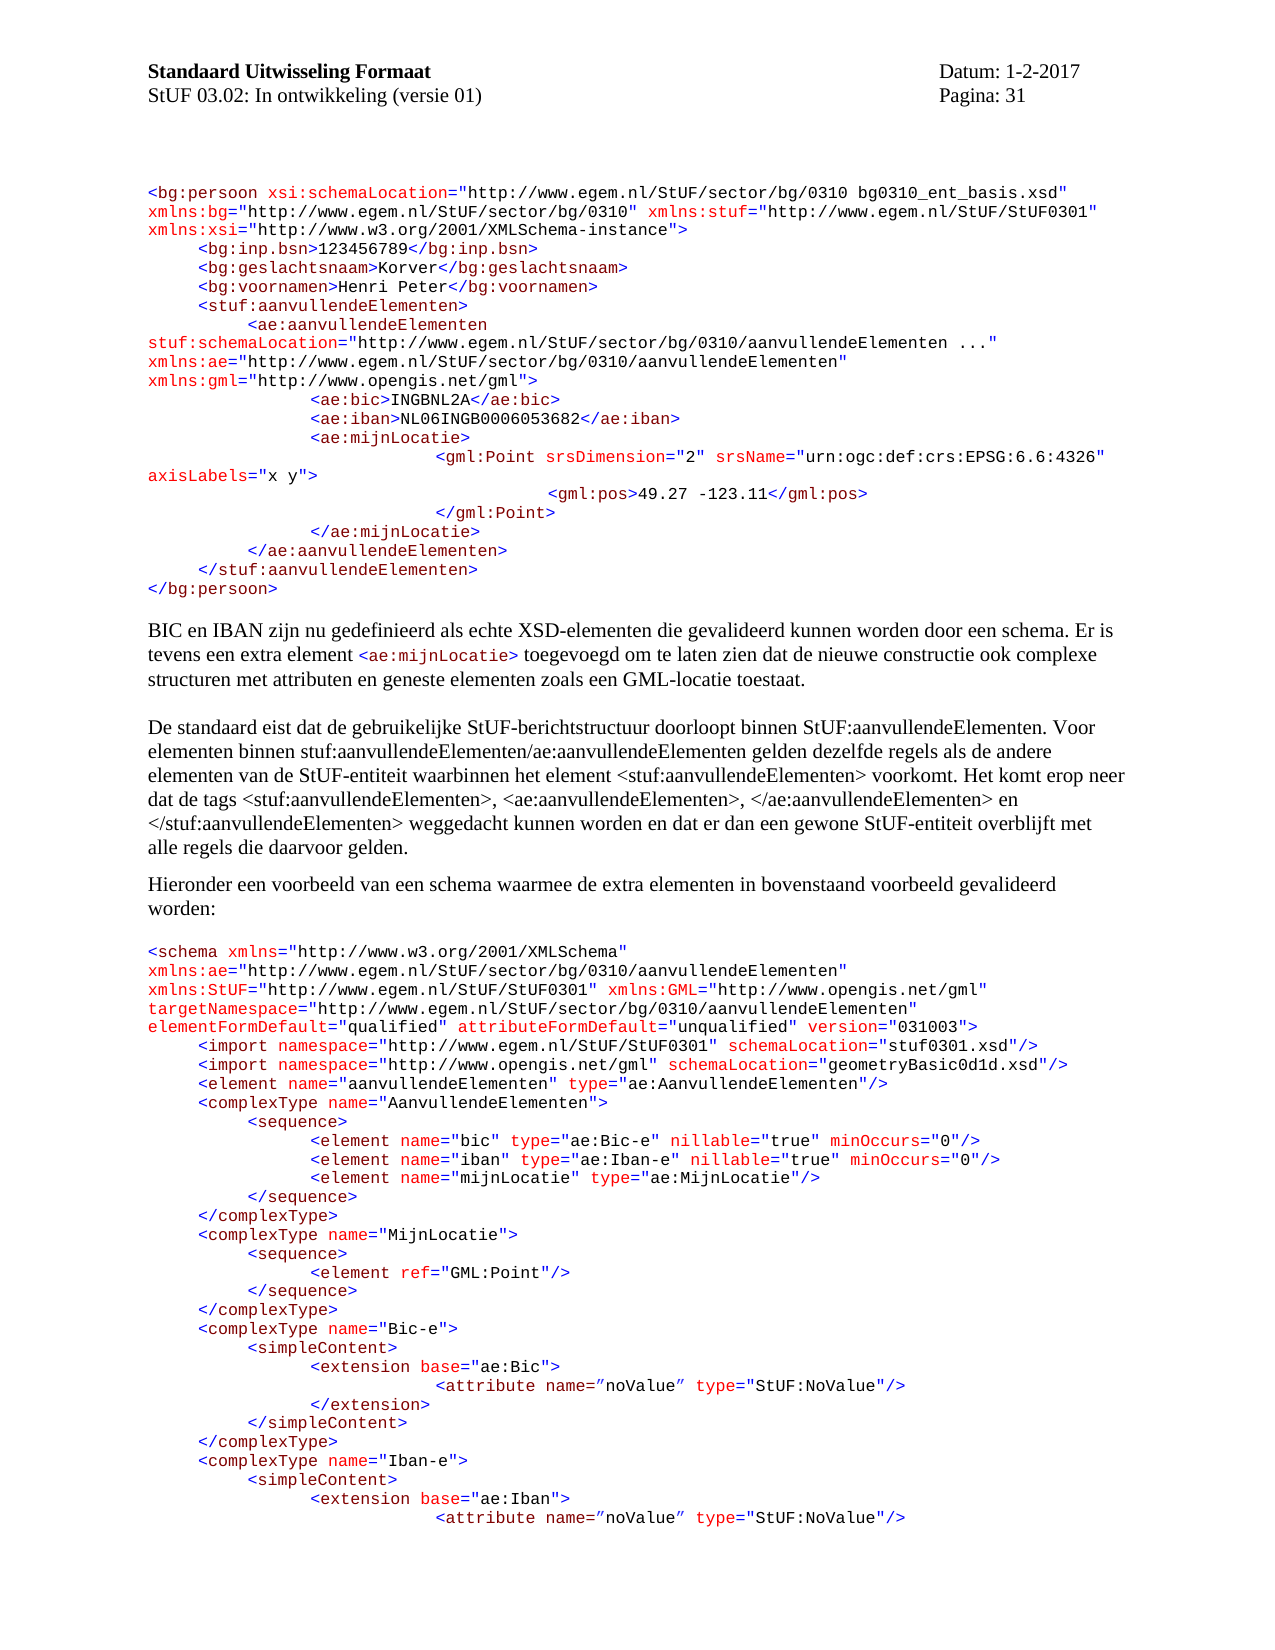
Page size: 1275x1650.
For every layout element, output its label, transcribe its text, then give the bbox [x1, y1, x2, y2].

text </sequence> [148, 1189, 1127, 1208]
text <gml:Point srsDimension="2" srsName="urn:ogc:def:crs:EPSG:6.6:4326" axisLabels="x y"> [148, 448, 1127, 486]
text </gml:Point> [148, 505, 1127, 524]
text <gml:pos>49.27 -123.11</gml:pos> [148, 486, 1127, 505]
text <stuf:aanvullendeElementen> [148, 297, 1127, 316]
text </sequence> [148, 1283, 1127, 1302]
text Hieronder een voorbeeld van een schema waarmee de extra elementen in bovenstaand voorbeeld gevalideerd worden: [148, 871, 1127, 919]
text <attribute name=”noValue” type="StUF:NoValue"/> [148, 1509, 1127, 1528]
text <ae:aanvullendeElementen stuf:schemaLocation="http://www.egem.nl/StUF/sector/bg/0310/aanvullendeElementen ..." xmlns:ae="http://www.egem.nl/StUF/sector/bg/0310/aanvullendeElementen" xmlns:gml="http://www.opengis.net/gml"> [148, 316, 1127, 392]
text <ae:mijnLocatie> [148, 429, 1127, 448]
text </extension> [148, 1396, 1127, 1415]
text <bg:geslachtsnaam>Korver</bg:geslachtsnaam> [148, 260, 1127, 278]
text <bg:persoon xsi:schemaLocation="http://www.egem.nl/StUF/sector/bg/0310 bg0310_ent_basis.xsd" xmlns:bg="http://www.egem.nl/StUF/sector/bg/0310" xmlns:stuf="http://www.egem.nl/StUF/StUF0301" xmlns:xsi="http://www.w3.org/2001/XMLSchema-instance"> [148, 184, 1127, 241]
text </complexType> [148, 1302, 1127, 1321]
text <ae:iban>NL06INGB0006053682</ae:iban> [148, 411, 1127, 429]
text <ae:bic>INGBNL2A</ae:bic> [148, 392, 1127, 411]
text <attribute name=”noValue” type="StUF:NoValue"/> [148, 1377, 1127, 1396]
text <sequence> [148, 1245, 1127, 1264]
text <schema xmlns="http://www.w3.org/2001/XMLSchema" xmlns:ae="http://www.egem.nl/StUF/sector/bg/0310/aanvullendeElementen" xmlns:StUF="http://www.egem.nl/StUF/StUF0301" xmlns:GML="http://www.opengis.net/gml" targetNamespace="http://www.egem.nl/StUF/sector/bg/0310/aanvullendeElementen" elementFormDefault="qualified" attributeFormDefault="unqualified" version="031003"> [148, 944, 1127, 1038]
text <bg:inp.bsn>123456789</bg:inp.bsn> [148, 241, 1127, 260]
text </ae:mijnLocatie> [148, 524, 1127, 542]
text BIC en IBAN zijn nu gedefinieerd als echte XSD-elementen die gevalideerd kunnen worden door een schema. Er is tevens een extra element <ae:mijnLocatie> toegevoegd om te laten zien dat de nieuwe constructie ook complexe structuren met attributen en geneste elementen zoals een GML-locatie toestaat. [148, 618, 1127, 691]
text <element name="iban" type="ae:Iban-e" nillable="true" minOccurs="0"/> [148, 1151, 1127, 1170]
text <import namespace="http://www.opengis.net/gml" schemaLocation="geometryBasic0d1d.xsd"/> [148, 1057, 1127, 1076]
text <element name="mijnLocatie" type="ae:MijnLocatie"/> [148, 1170, 1127, 1189]
text <element ref="GML:Point"/> [148, 1264, 1127, 1283]
text <complexType name="MijnLocatie"> [148, 1226, 1127, 1245]
text </bg:persoon> [148, 580, 1127, 599]
text <complexType name="Bic-e"> [148, 1321, 1127, 1339]
text </stuf:aanvullendeElementen> [148, 561, 1127, 580]
text <bg:voornamen>Henri Peter</bg:voornamen> [148, 278, 1127, 297]
text De standaard eist dat de gebruikelijke StUF-berichtstructuur doorloopt binnen StUF:aanvullendeElementen. Voor elementen binnen stuf:aanvullendeElementen/ae:aanvullendeElementen gelden dezelfde regels als de andere elementen van de StUF-entiteit waarbinnen het element <stuf:aanvullendeElementen> voorkomt. Het komt erop neer dat de tags <stuf:aanvullendeElementen>, <ae:aanvullendeElementen>, </ae:aanvullendeElementen> en </stuf:aanvullendeElementen> weggedacht kunnen worden en dat er dan een gewone StUF-entiteit overblijft met alle regels die daarvoor gelden. [148, 714, 1127, 859]
text <element name="aanvullendeElementen" type="ae:AanvullendeElementen"/> [148, 1076, 1127, 1094]
text <extension base="ae:Bic"> [148, 1358, 1127, 1377]
text </simpleContent> [148, 1415, 1127, 1434]
text <complexType name="Iban-e"> [148, 1453, 1127, 1472]
text </complexType> [148, 1208, 1127, 1226]
text <element name="bic" type="ae:Bic-e" nillable="true" minOccurs="0"/> [148, 1132, 1127, 1151]
text <simpleContent> [148, 1339, 1127, 1358]
text <import namespace="http://www.egem.nl/StUF/StUF0301" schemaLocation="stuf0301.xsd"/> [148, 1038, 1127, 1057]
text </complexType> [148, 1434, 1127, 1453]
text <extension base="ae:Iban"> [148, 1490, 1127, 1509]
text <complexType name="AanvullendeElementen"> [148, 1094, 1127, 1113]
text <simpleContent> [148, 1472, 1127, 1490]
text <sequence> [148, 1113, 1127, 1132]
text </ae:aanvullendeElementen> [148, 542, 1127, 561]
